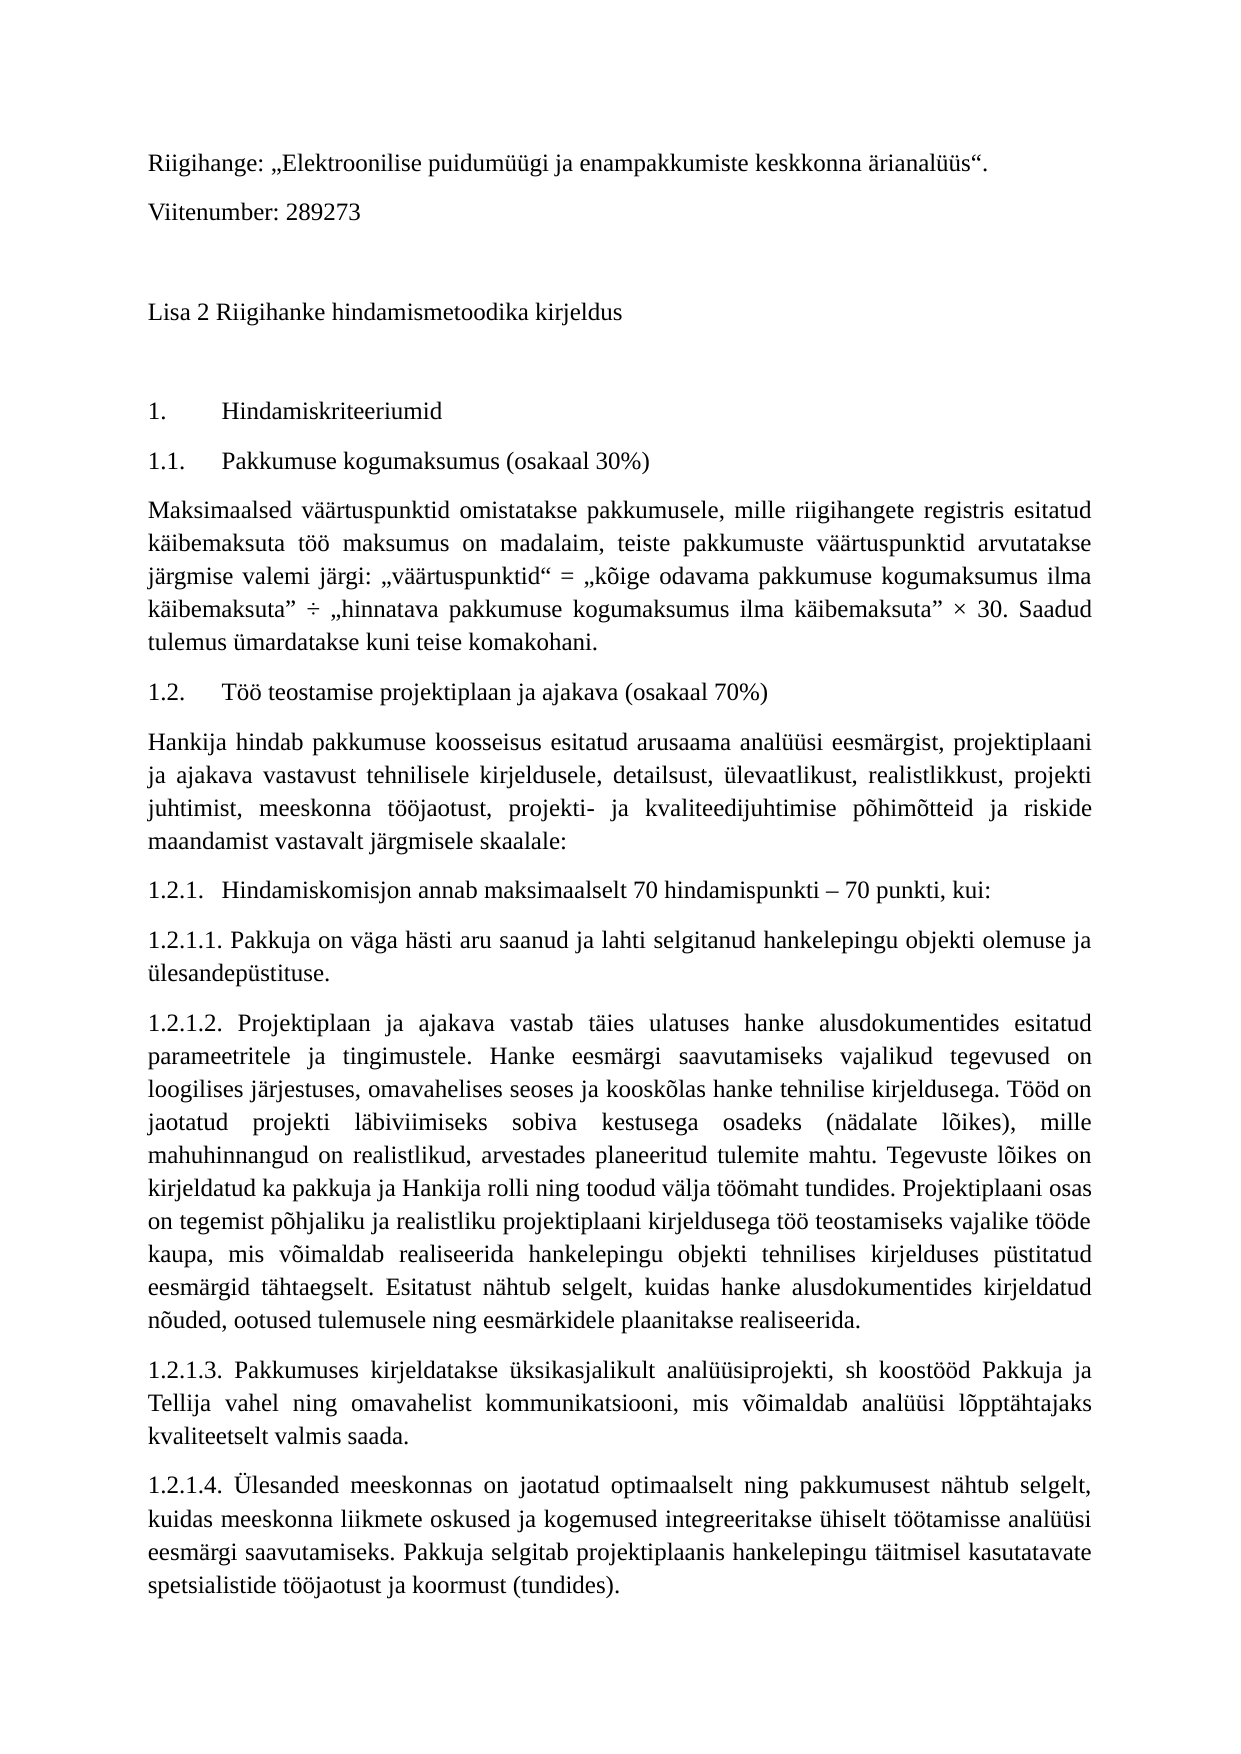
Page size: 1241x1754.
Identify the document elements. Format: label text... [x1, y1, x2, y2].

text Hankija hindab pakkumuse koosseisus esitatud arusaama analüüsi eesmärgist, projektiplaani ja ajakava vastavust tehnilisele kirjeldusele, detailsust, ülevaatlikust, realistlikkust, projekti juhtimist, meeskonna tööjaotust, projekti- ja kvaliteedijuhtimise põhimõtteid ja riskide maandamist vastavalt järgmisele skaalale: [148, 727, 1093, 855]
text Riigihange: „Elektroonilise puidumüügi ja enampakkumiste keskkonna ärianalüüs“. [148, 148, 1093, 176]
text Lisa 2 Riigihanke hindamismetoodika kirjeldus [148, 297, 1093, 325]
text 1.2. Töö teostamise projektiplaan ja ajakava (osakaal 70%) [148, 677, 1093, 706]
text Viitenumber: 289273 [148, 197, 1093, 226]
text 1.2.1.4. Ülesanded meeskonnas on jaotatud optimaalselt ning pakkumusest nähtub selgelt, kuidas meeskonna liikmete oskused ja kogemused integreeritakse ühiselt töötamisse analüüsi eesmärgi saavutamiseks. Pakkuja selgitab projektiplaanis hankelepingu täitmisel kasutatavate spetsialistide tööjaotust ja koormust (tundides). [148, 1471, 1093, 1598]
text 1.2.1.2. Projektiplaan ja ajakava vastab täies ulatuses hanke alusdokumentides esitatud parameetritele ja tingimustele. Hanke eesmärgi saavutamiseks vajalikud tegevused on loogilises järjestuses, omavahelises seoses ja kooskõlas hanke tehnilise kirjeldusega. Tööd on jaotatud projekti läbiviimiseks sobiva kestusega osadeks (nädalate lõikes), mille mahuhinnangud on realistlikud, arvestades planeeritud tulemite mahtu. Tegevuste lõikes on kirjeldatud ka pakkuja ja Hankija rolli ning toodud välja töömaht tundides. Projektiplaani osas on tegemist põhjaliku ja realistliku projektiplaani kirjeldusega töö teostamiseks vajalike tööde kaupa, mis võimaldab realiseerida hankelepingu objekti tehnilises kirjelduses püstitatud eesmärgid tähtaegselt. Esitatust nähtub selgelt, kuidas hanke alusdokumentides kirjeldatud nõuded, ootused tulemusele ning eesmärkidele plaanitakse realiseerida. [148, 1008, 1093, 1334]
text 1.2.1.3. Pakkumuses kirjeldatakse üksikasjalikult analüüsiprojekti, sh koostööd Pakkuja ja Tellija vahel ning omavahelist kommunikatsiooni, mis võimaldab analüüsi lõpptähtajaks kvaliteetselt valmis saada. [148, 1355, 1093, 1450]
text 1.1. Pakkumuse kogumaksumus (osakaal 30%) [148, 446, 1093, 474]
text 1. Hindamiskriteeriumid [148, 396, 1093, 425]
text 1.2.1. Hindamiskomisjon annab maksimaalselt 70 hindamispunkti – 70 punkti, kui: [148, 876, 1093, 904]
text 1.2.1.1. Pakkuja on väga hästi aru saanud ja lahti selgitanud hankelepingu objekti olemuse ja ülesandepüstituse. [148, 925, 1093, 987]
text Maksimaalsed väärtuspunktid omistatakse pakkumusele, mille riigihangete registris esitatud käibemaksuta töö maksumus on madalaim, teiste pakkumuste väärtuspunktid arvutatakse järgmise valemi järgi: „väärtuspunktid“ = „kõige odavama pakkumuse kogumaksumus ilma käibemaksuta” ÷ „hinnatava pakkumuse kogumaksumus ilma käibemaksuta” × 30. Saadud tulemus ümardatakse kuni teise komakohani. [148, 495, 1093, 656]
